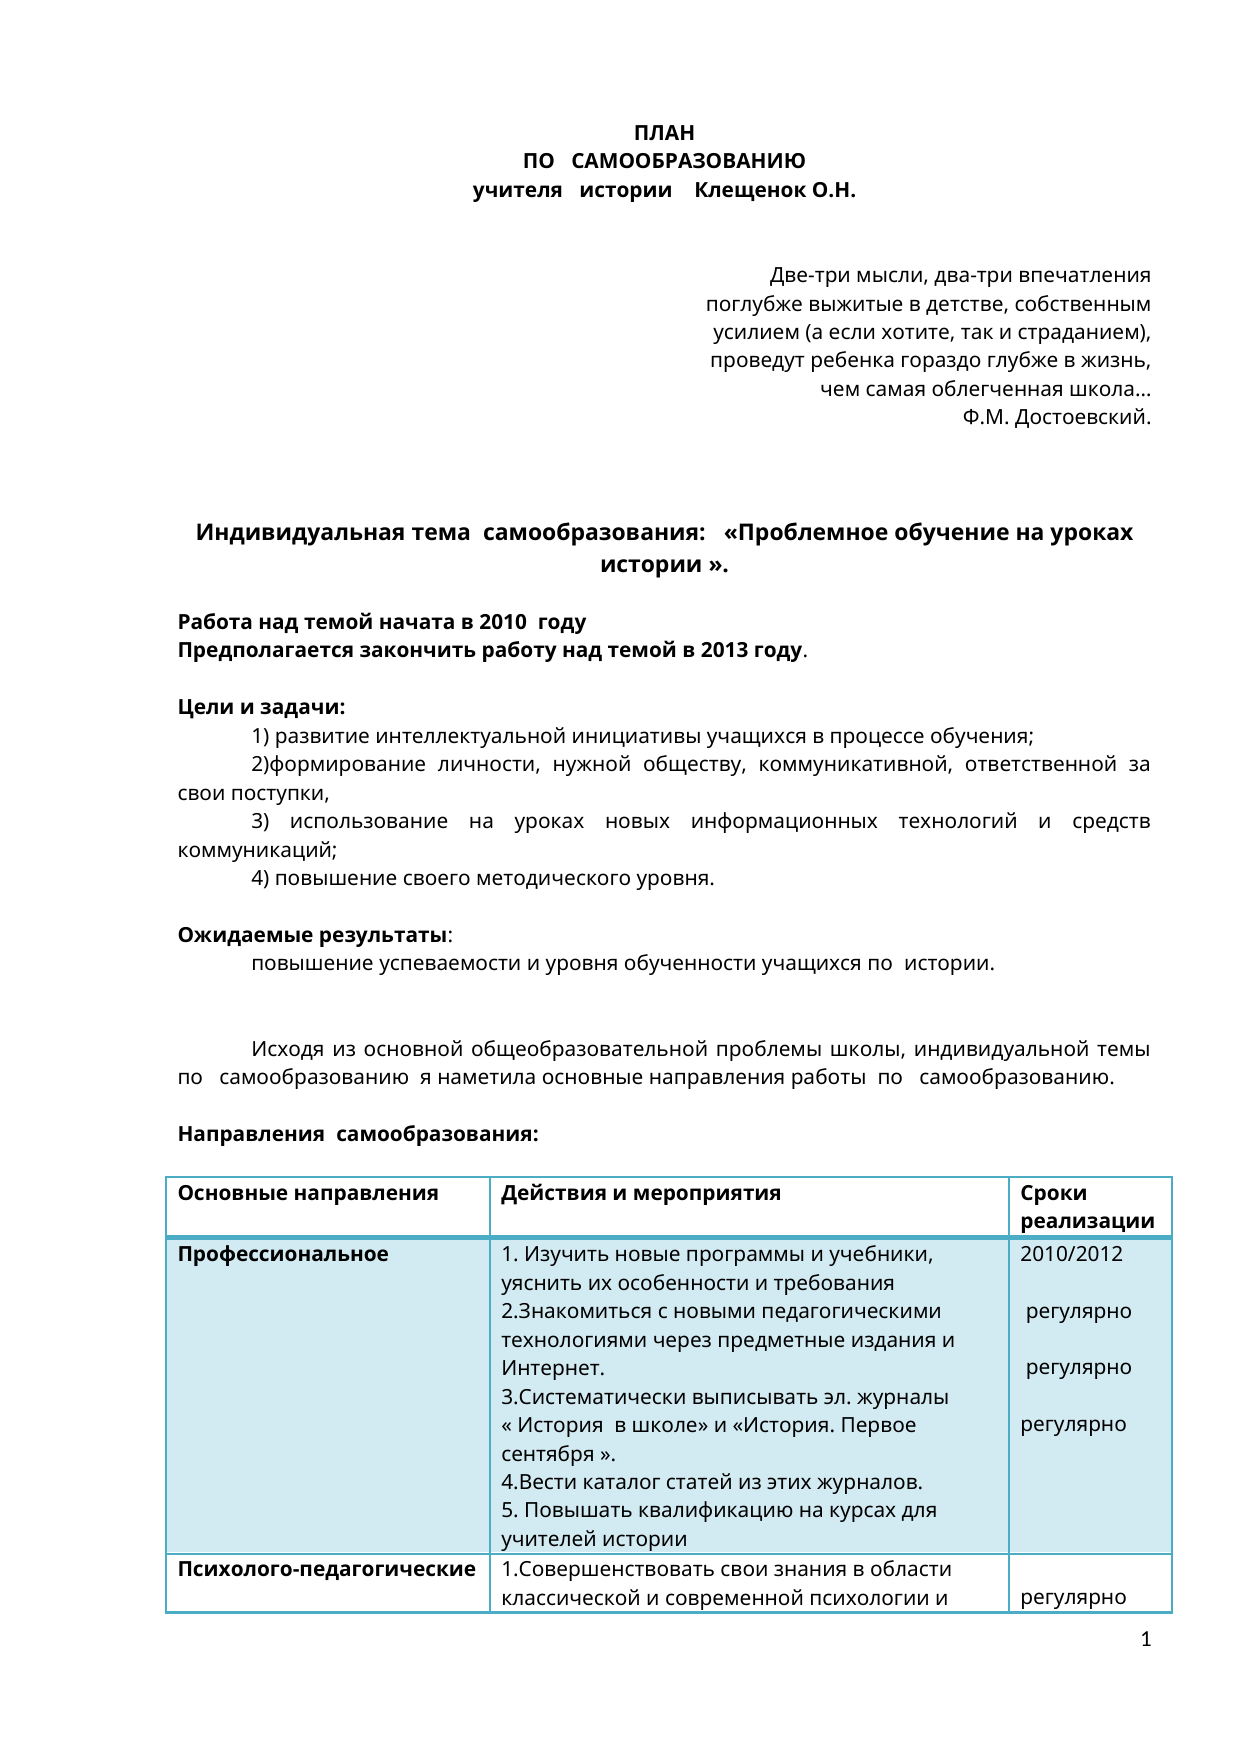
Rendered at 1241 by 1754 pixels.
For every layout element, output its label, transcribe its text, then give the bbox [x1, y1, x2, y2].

text Исходя из основной общеобразовательной проблемы школы, индивидуальной темы по самообразованию я наметила основные направления работы по самообразованию. [177, 1034, 1152, 1091]
text 2)формирование личности, нужной обществу, коммуникативной, ответственной за свои поступки, [177, 749, 1152, 806]
text чем самая облегченная школа… [177, 374, 1152, 402]
text проведут ребенка гораздо глубже в жизнь, [177, 346, 1152, 374]
table_header Сроки реализации [1010, 1178, 1171, 1235]
table_cell 1. Изучить новые программы и учебники, уяснить их особенности и требования 2.Знакомиться с новыми педагогическими технологиями через предметные издания и Интернет. 3.Систематически выписывать эл. журналы « История в школе» и «История. Первое сентября ». 4.Вести каталог статей из этих журналов. 5. Повышать квалификацию на курсах для учителей истории [491, 1240, 1008, 1552]
text 4) повышение своего методического уровня. [177, 863, 1152, 892]
text усилием (а если хотите, так и страданием), [177, 317, 1152, 346]
text повышение успеваемости и уровня обученности учащихся по истории. [177, 948, 1152, 977]
text поглубже выжитые в детстве, собственным [177, 289, 1152, 317]
text Работа над темой начата в 2010 году [177, 607, 1152, 636]
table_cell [491, 1555, 1008, 1611]
text ПЛАН [177, 118, 1152, 147]
text 1) развитие интеллектуальной инициативы учащихся в процессе обучения; [177, 721, 1152, 749]
text Предполагается закончить работу над темой в 2013 году. [177, 636, 1152, 664]
table_header Основные направления [167, 1178, 489, 1235]
table_cell 2010/2012 регулярно регулярно регулярно [1010, 1240, 1171, 1552]
text ПО САМООБРАЗОВАНИЮ [177, 147, 1152, 175]
text учителя истории Клещенок О.Н. [177, 175, 1152, 203]
text 3) использование на уроках новых информационных технологий и средств коммуникаций; [177, 806, 1152, 863]
text Направления самообразования: [177, 1119, 1152, 1147]
table_cell регулярно [1010, 1555, 1171, 1611]
text Цели и задачи: [177, 692, 1152, 721]
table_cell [167, 1555, 489, 1611]
table_header Действия и мероприятия [491, 1178, 1008, 1235]
text Индивидуальная тема самообразования: «Проблемное обучение на уроках истории ». [177, 516, 1152, 579]
text Две-три мысли, два-три впечатления [177, 260, 1152, 289]
text Ожидаемые результаты: [177, 920, 1152, 948]
text Ф.М. Достоевский. [177, 402, 1152, 431]
table_cell Профессиональное [167, 1240, 489, 1552]
